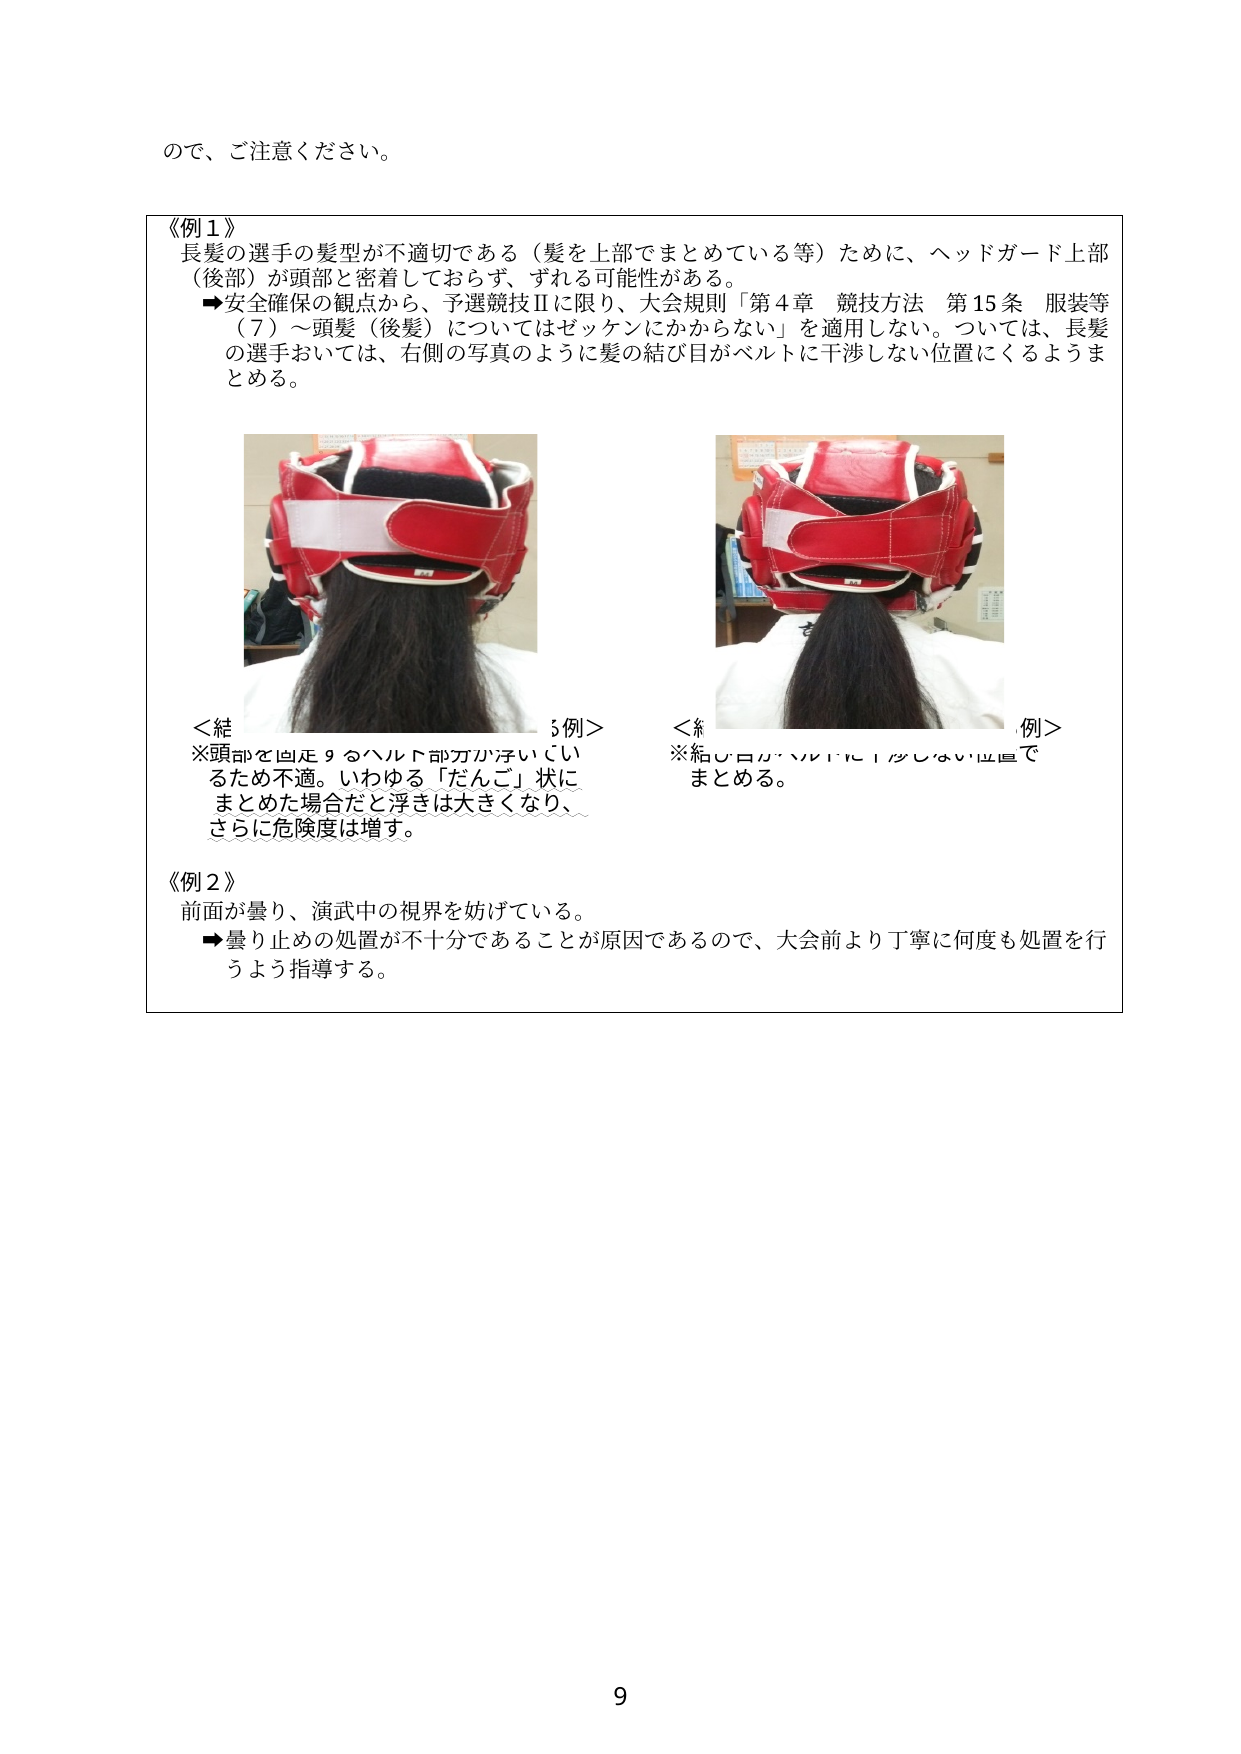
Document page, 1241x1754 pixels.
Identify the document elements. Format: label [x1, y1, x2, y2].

picture [243, 434, 538, 733]
text [162, 119, 1122, 180]
picture [715, 435, 1005, 729]
